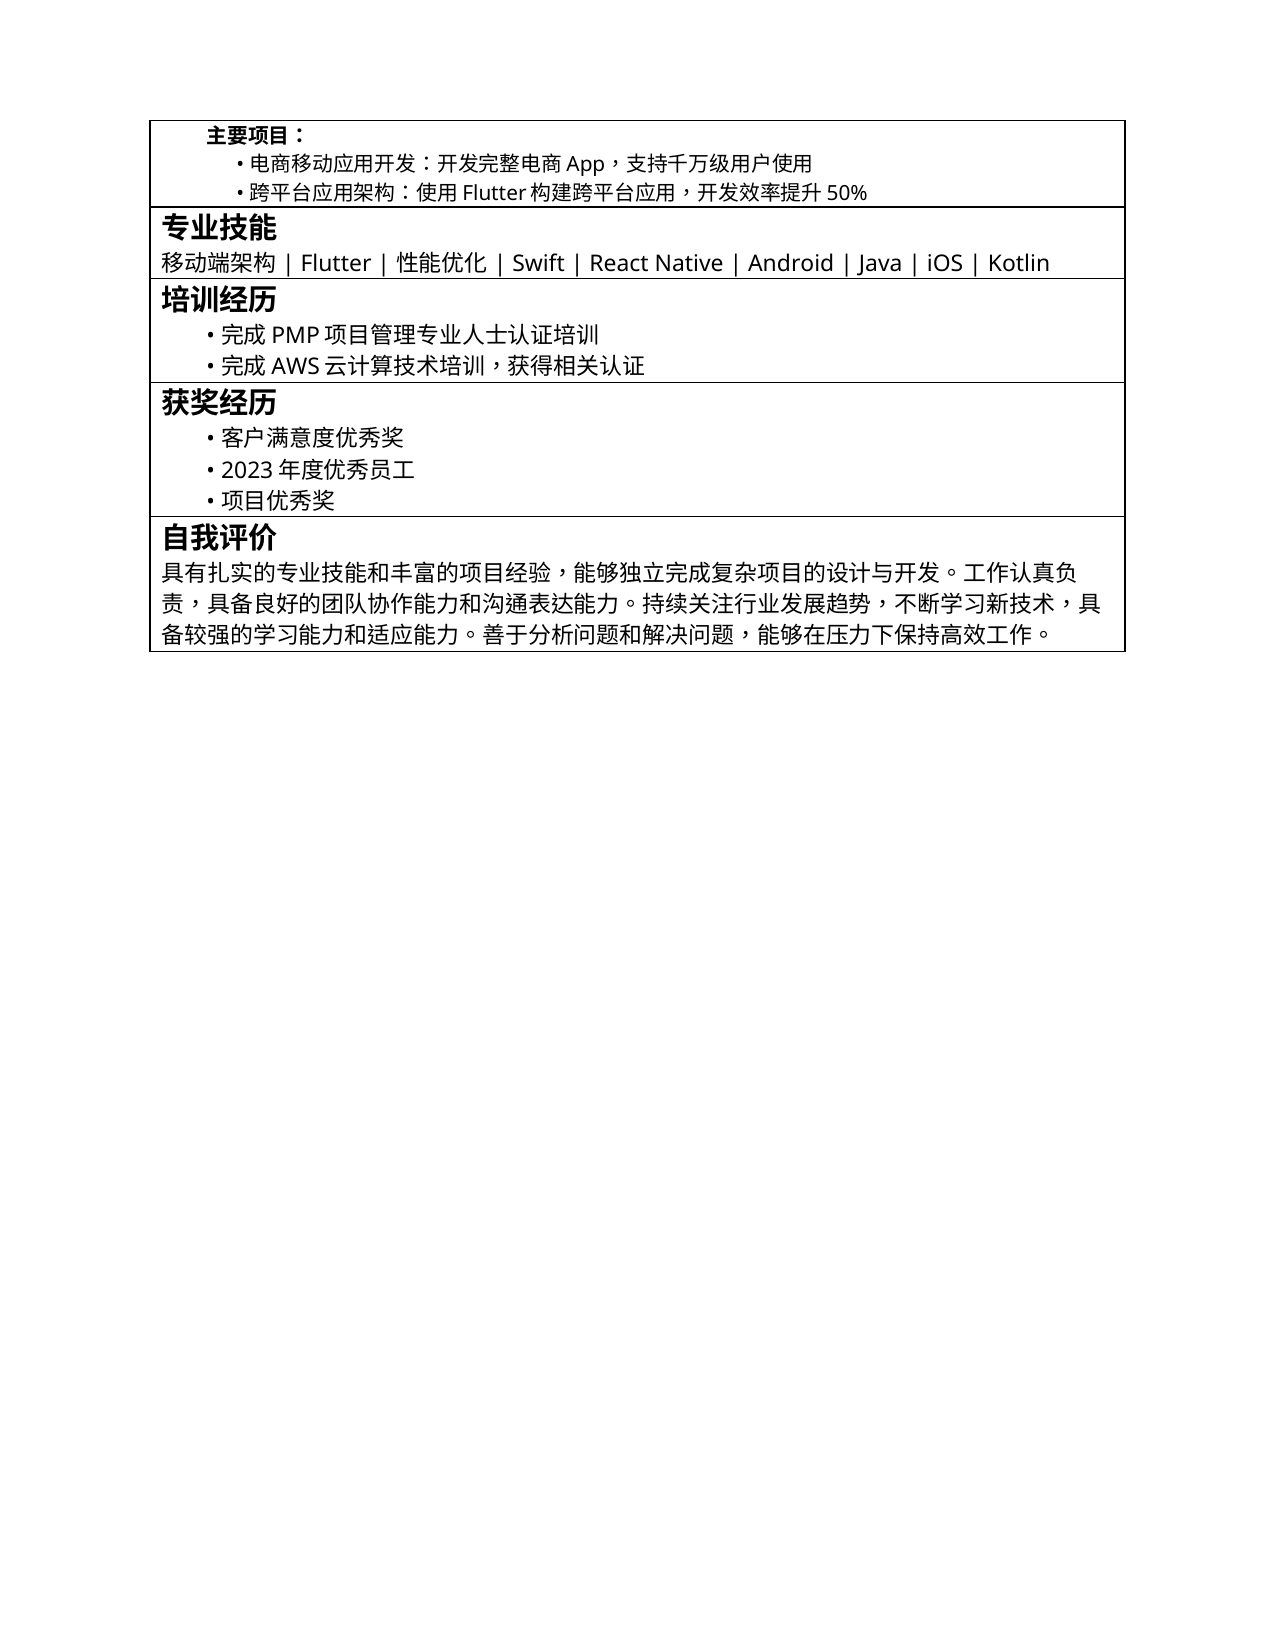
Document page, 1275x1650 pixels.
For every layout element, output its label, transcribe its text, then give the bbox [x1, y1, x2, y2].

table_cell 专业技能 移动端架构 | Flutter | 性能优化 | Swift | React Native | Android | Java | iOS | Kotlin [151, 208, 1124, 278]
table_cell 培训经历 • 完成PMP项目管理专业人士认证培训 • 完成AWS云计算技术培训，获得相关认证 [151, 279, 1124, 382]
table_cell 获奖经历 • 客户满意度优秀奖 • 2023年度优秀员工 • 项目优秀奖 [151, 383, 1124, 516]
table_cell 自我评价 具有扎实的专业技能和丰富的项目经验，能够独立完成复杂项目的设计与开发。工作认真负责，具备良好的团队协作能力和沟通表达能力。持续关注行业发展趋势，不断学习新技术，具备较强的学习能力和适应能力。善于分析问题和解决问题，能够在压力下保持高效工作。 [151, 517, 1124, 651]
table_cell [151, 121, 1124, 206]
